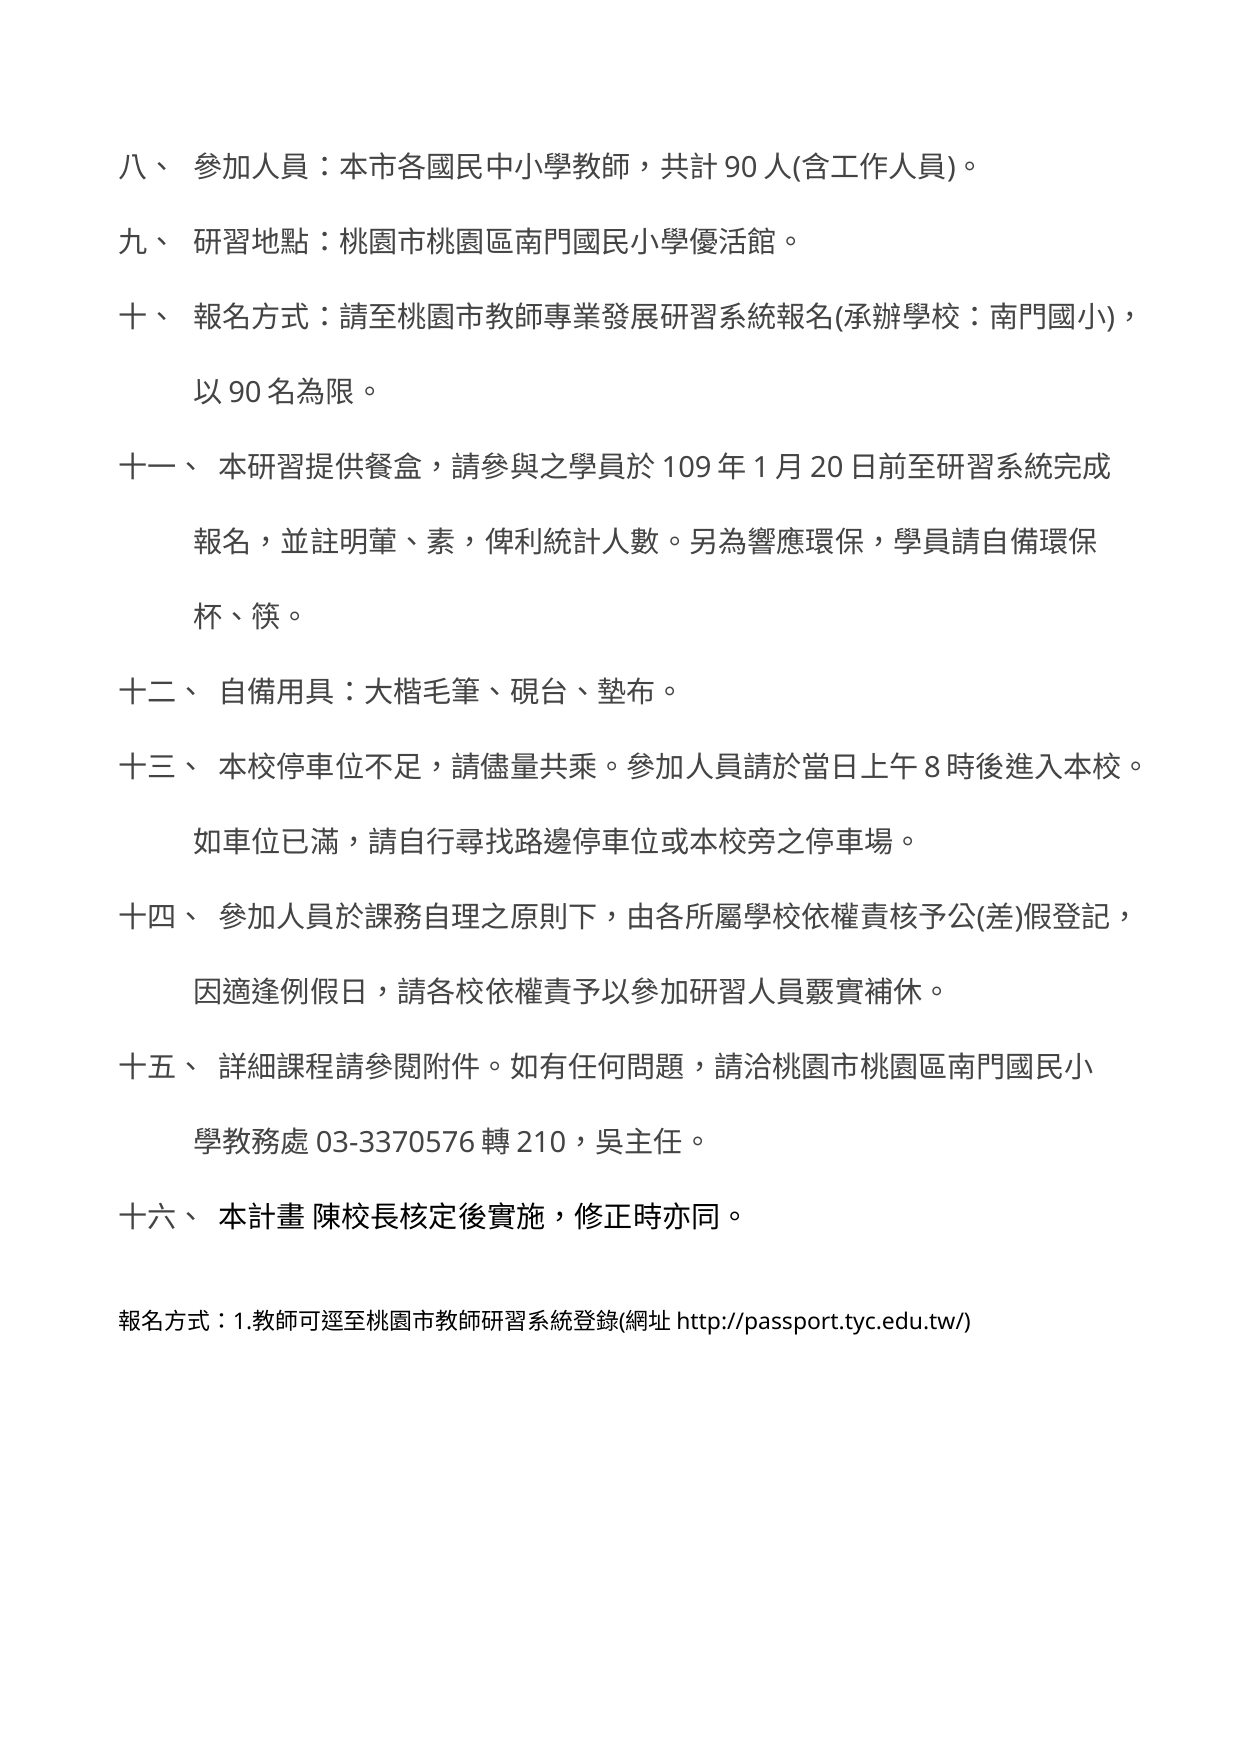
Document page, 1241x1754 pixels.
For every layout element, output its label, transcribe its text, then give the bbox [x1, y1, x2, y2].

list 自備用具：大楷毛筆、硯台、墊布。 [118, 652, 1122, 727]
list 參加人員：本市各國民中小學教師，共計90人(含工作人員)。 [118, 127, 1122, 202]
list 本研習提供餐盒，請參與之學員於109年1月20日前至研習系統完成報名，並註明葷、素，俾利統計人數。另為響應環保，學員請自備環保杯、筷。 [118, 427, 1122, 652]
list 研習地點：桃園市桃園區南門國民小學優活館。 [118, 202, 1122, 277]
list 本計畫 陳校長核定後實施，修正時亦同。 [118, 1177, 1122, 1252]
list 報名方式：請至桃園市教師專業發展研習系統報名(承辦學校：南門國小)，以90名為限。 [118, 277, 1122, 427]
text 報名方式：1.教師可逕至桃園市教師研習系統登錄(網址http://passport.tyc.edu.tw/) [118, 1289, 1122, 1339]
list 本校停車位不足，請儘量共乘。參加人員請於當日上午8時後進入本校。如車位已滿，請自行尋找路邊停車位或本校旁之停車場。 [118, 727, 1122, 877]
list 詳細課程請參閱附件。如有任何問題，請洽桃園市桃園區南門國民小學教務處03-3370576轉210，吳主任。 [118, 1027, 1122, 1177]
list 參加人員於課務自理之原則下，由各所屬學校依權責核予公(差)假登記，因適逢例假日，請各校依權責予以參加研習人員覈實補休。 [118, 877, 1122, 1027]
